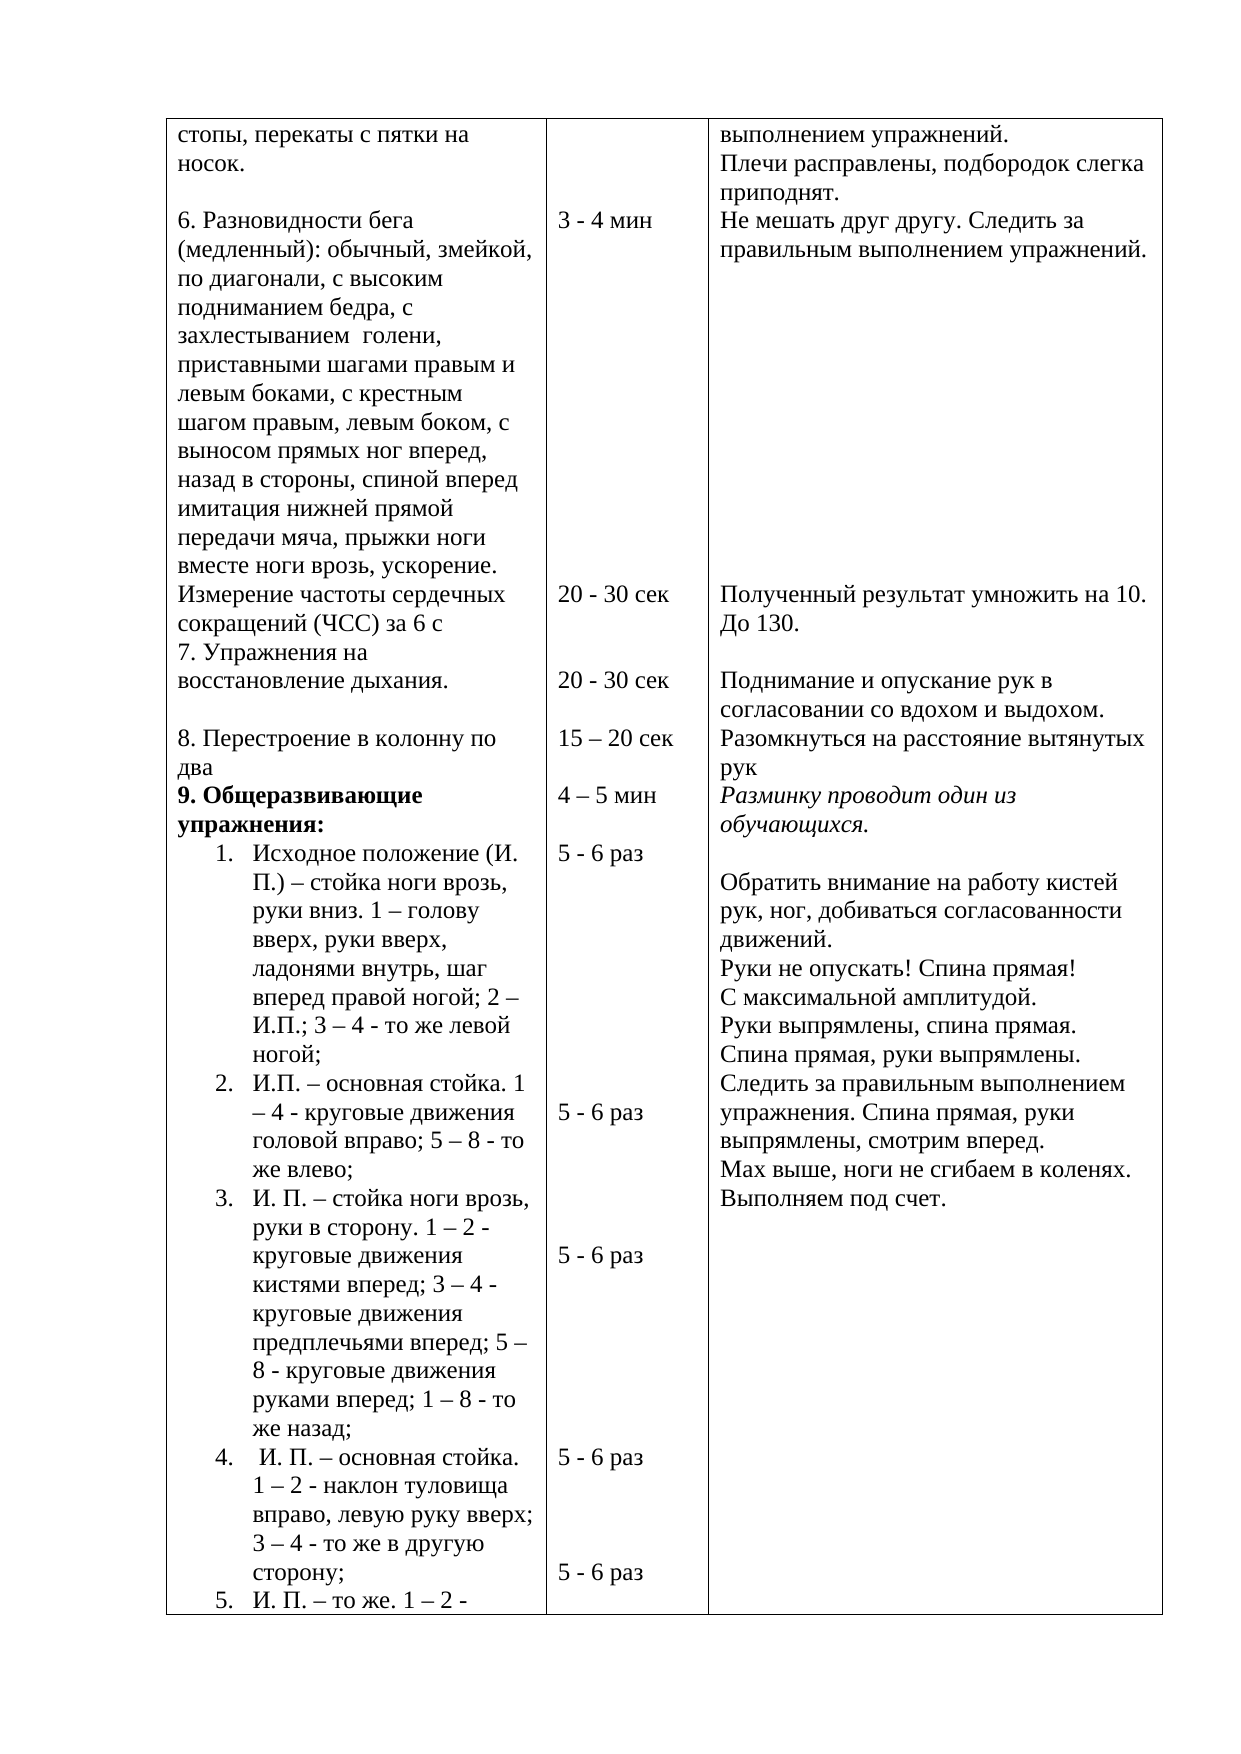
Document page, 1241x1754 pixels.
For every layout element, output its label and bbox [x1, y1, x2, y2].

table_cell [167, 119, 546, 1614]
table_cell [547, 119, 708, 1614]
table_cell [709, 119, 1162, 1614]
